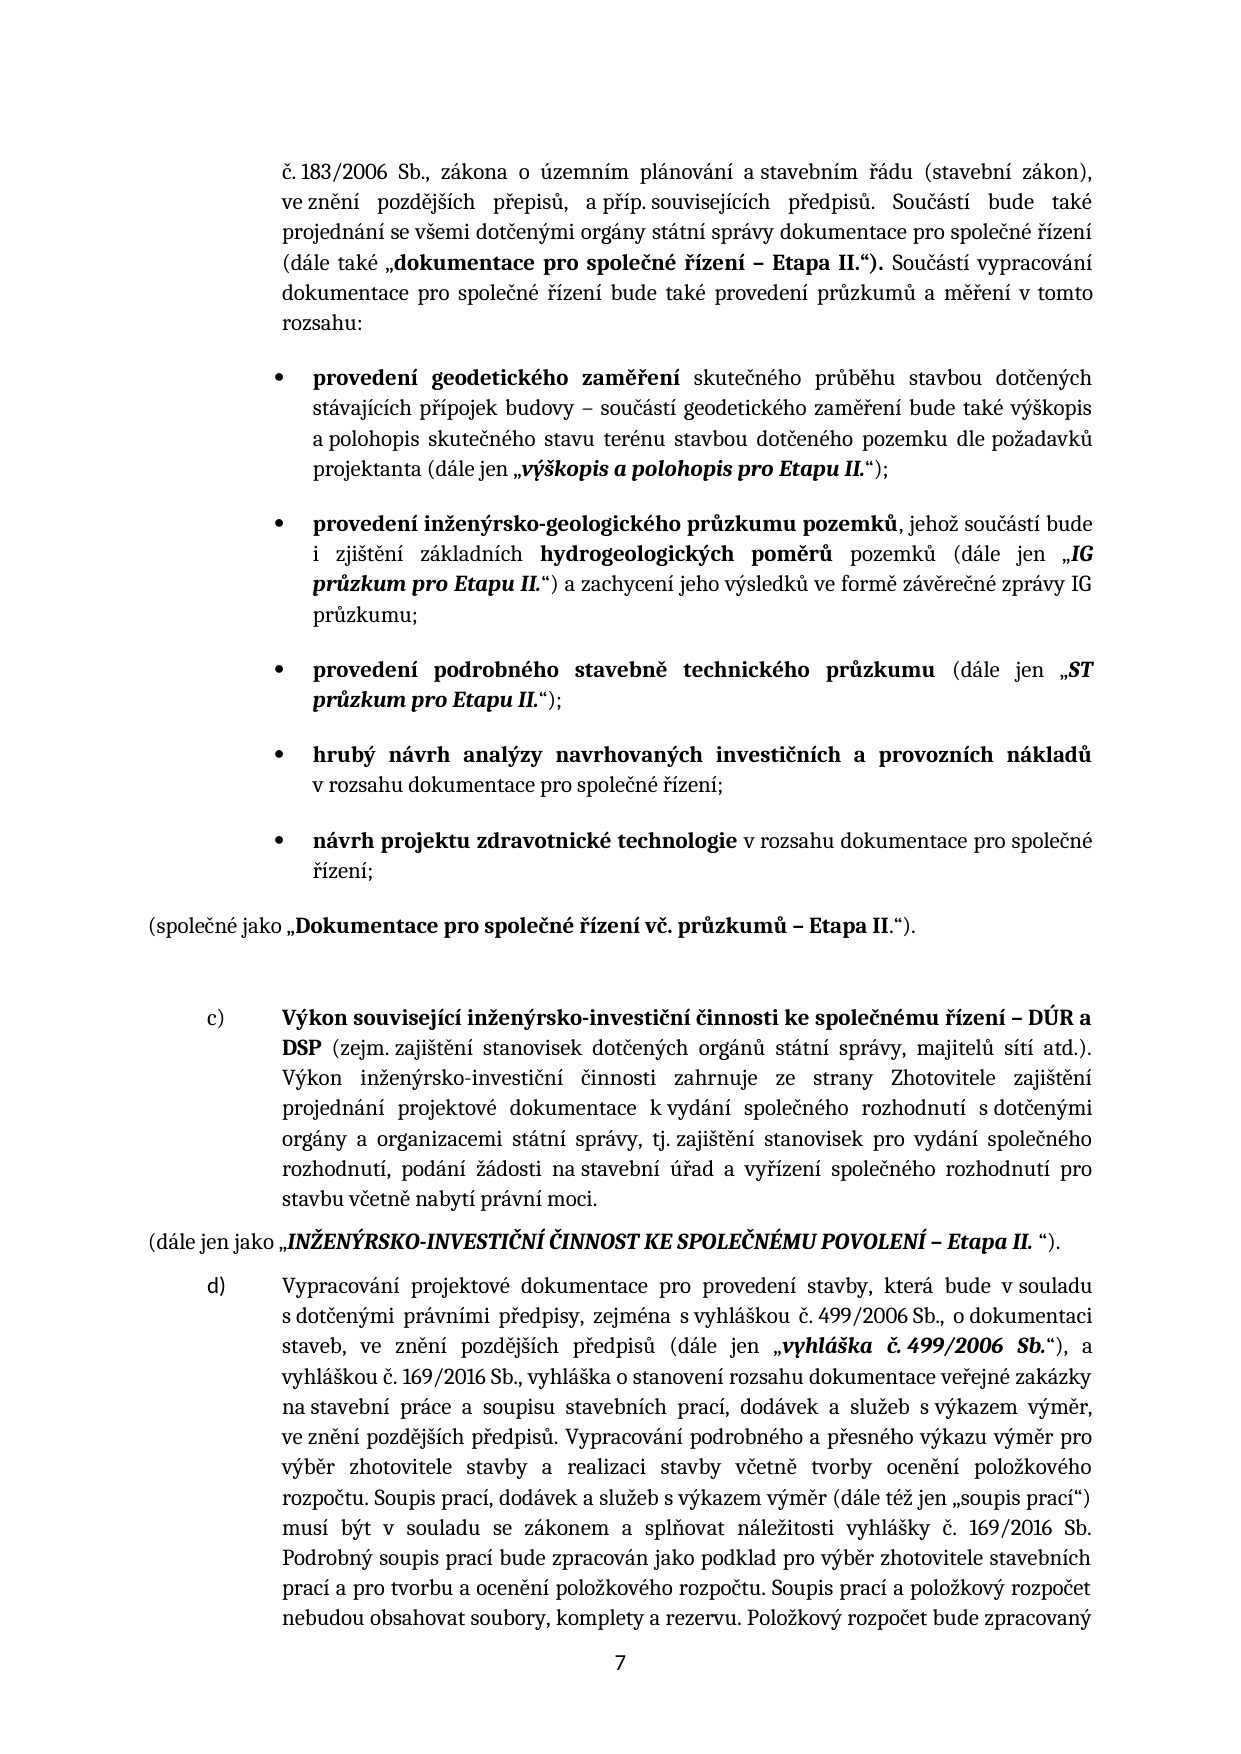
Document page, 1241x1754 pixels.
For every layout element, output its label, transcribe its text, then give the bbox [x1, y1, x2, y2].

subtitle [207, 1271, 1093, 1631]
text (společné jako „Dokumentace pro společné řízení vč. průzkumů – Etapa II.“). [148, 913, 1093, 939]
list provedení podrobného stavebně technického průzkumu (dále jen „ST průzkum pro Etapu II.“); [275, 657, 1093, 713]
list provedení geodetického zaměření skutečného průběhu stavbou dotčených stávajících přípojek budovy – součástí geodetického zaměření bude také výškopis a polohopis skutečného stavu terénu stavbou dotčeného pozemku dle požadavků projektanta (dále jen „výškopis a polohopis pro Etapu II.“); [275, 365, 1093, 482]
subtitle (dále jen jako „INŽENÝRSKO-INVESTIČNÍ ČINNOST KE SPOLEČNÉMU POVOLENÍ – Etapa II. “). [148, 1228, 1093, 1255]
list hrubý návrh analýzy navrhovaných investičních a provozních nákladů v rozsahu dokumentace pro společné řízení; [275, 742, 1093, 798]
list návrh projektu zdravotnické technologie v rozsahu dokumentace pro společné řízení; [275, 827, 1093, 884]
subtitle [207, 159, 1093, 336]
subtitle Výkon související inženýrsko-investiční činnosti ke společnému řízení – DÚR a DSP (zejm. zajištění stanovisek dotčených orgánů státní správy, majitelů sítí atd.). Výkon inženýrsko-investiční činnosti zahrnuje ze strany Zhotovitele zajištění projednání projektové dokumentace k vydání společného rozhodnutí s dotčenými orgány a organizacemi státní správy, tj. zajištění stanovisek pro vydání společného rozhodnutí, podání žádosti na stavební úřad a vyřízení společného rozhodnutí pro stavbu včetně nabytí právní moci. [207, 1004, 1093, 1212]
list provedení inženýrsko-geologického průzkumu pozemků, jehož součástí bude i zjištění základních hydrogeologických poměrů pozemků (dále jen „IG průzkum pro Etapu II.“) a zachycení jeho výsledků ve formě závěrečné zprávy IG průzkumu; [275, 511, 1093, 628]
